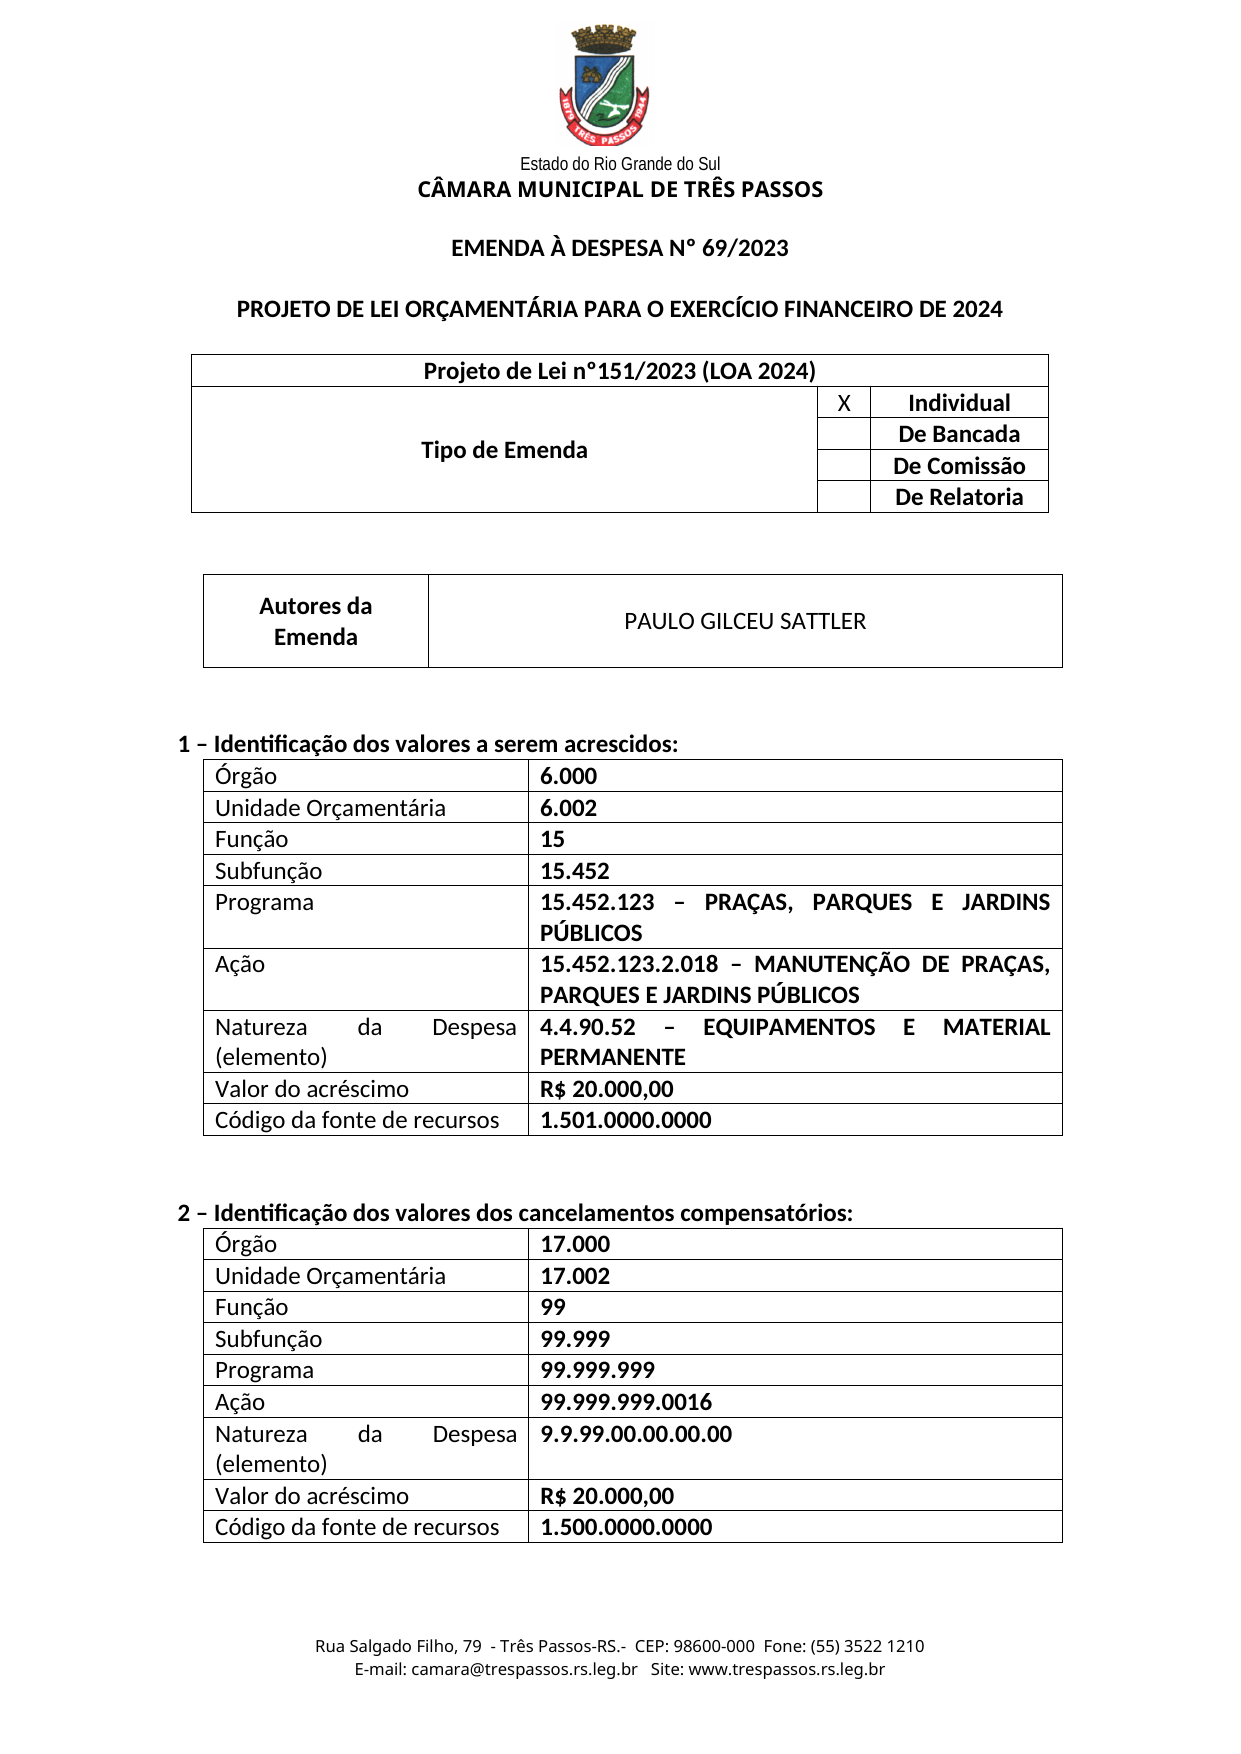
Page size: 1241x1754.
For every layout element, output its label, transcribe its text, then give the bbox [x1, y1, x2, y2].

table_header Projeto de Lei nº151/2023 (LOA 2024) [192, 355, 1048, 386]
table_cell [818, 481, 870, 512]
table_cell 15 [529, 823, 1062, 854]
text 1 – Identificação dos valores a serem acrescidos: [177, 729, 1063, 759]
table_cell Valor do acréscimo [204, 1073, 528, 1103]
table_cell 15.452 [529, 855, 1062, 885]
table_cell Tipo de Emenda [192, 387, 817, 512]
table_cell 99.999 [529, 1323, 1062, 1354]
text PROJETO DE LEI ORÇAMENTÁRIA PARA O EXERCÍCIO FINANCEIRO DE 2024 [177, 293, 1063, 323]
table_cell Unidade Orçamentária [204, 792, 528, 822]
table_cell Ação [204, 1386, 528, 1417]
table_cell Código da fonte de recursos [204, 1511, 528, 1542]
table_cell Natureza da Despesa (elemento) [204, 1418, 528, 1479]
table_cell R$ 20.000,00 [529, 1073, 1062, 1103]
table_cell Função [204, 1292, 528, 1322]
text EMENDA À DESPESA Nº 69/2023 [177, 232, 1063, 262]
table_cell 99 [529, 1292, 1062, 1322]
table_cell 9.9.99.00.00.00.00 [529, 1418, 1062, 1479]
table_cell Código da fonte de recursos [204, 1104, 528, 1135]
table_header 6.000 [529, 760, 1062, 791]
table_cell 4.4.90.52 – EQUIPAMENTOS E MATERIAL PERMANENTE [529, 1011, 1062, 1072]
table_header Órgão [204, 1229, 528, 1259]
table_cell Subfunção [204, 1323, 528, 1354]
table_cell 15.452.123.2.018 – MANUTENÇÃO DE PRAÇAS, PARQUES E JARDINS PÚBLICOS [529, 949, 1062, 1009]
table_cell Natureza da Despesa (elemento) [204, 1011, 528, 1072]
text 2 – Identificação dos valores dos cancelamentos compensatórios: [177, 1197, 1063, 1227]
table_cell Unidade Orçamentária [204, 1260, 528, 1291]
table_cell 15.452.123 – PRAÇAS, PARQUES E JARDINS PÚBLICOS [529, 886, 1062, 947]
table_header Autores da Emenda [204, 575, 428, 667]
table_header Órgão [204, 760, 528, 791]
table_cell 17.002 [529, 1260, 1062, 1291]
table_cell Valor do acréscimo [204, 1480, 528, 1510]
table_cell Função [204, 823, 528, 854]
table_cell De Bancada [871, 418, 1048, 449]
table_cell X [818, 387, 870, 417]
table_cell 1.500.0000.0000 [529, 1511, 1062, 1542]
table_header 17.000 [529, 1229, 1062, 1259]
table_cell Programa [204, 1355, 528, 1385]
table_cell 99.999.999.0016 [529, 1386, 1062, 1417]
table_cell R$ 20.000,00 [529, 1480, 1062, 1510]
table_header PAULO GILCEU SATTLER [429, 575, 1062, 667]
picture [554, 20, 655, 146]
table_cell 99.999.999 [529, 1355, 1062, 1385]
table_cell Programa [204, 886, 528, 947]
table_cell [818, 418, 870, 449]
table_cell Subfunção [204, 855, 528, 885]
table_cell Individual [871, 387, 1048, 417]
table_cell De Comissão [871, 450, 1048, 480]
table_cell 6.002 [529, 792, 1062, 822]
table_cell [818, 450, 870, 480]
table_cell 1.501.0000.0000 [529, 1104, 1062, 1135]
table_cell Ação [204, 949, 528, 1009]
table_cell De Relatoria [871, 481, 1048, 512]
